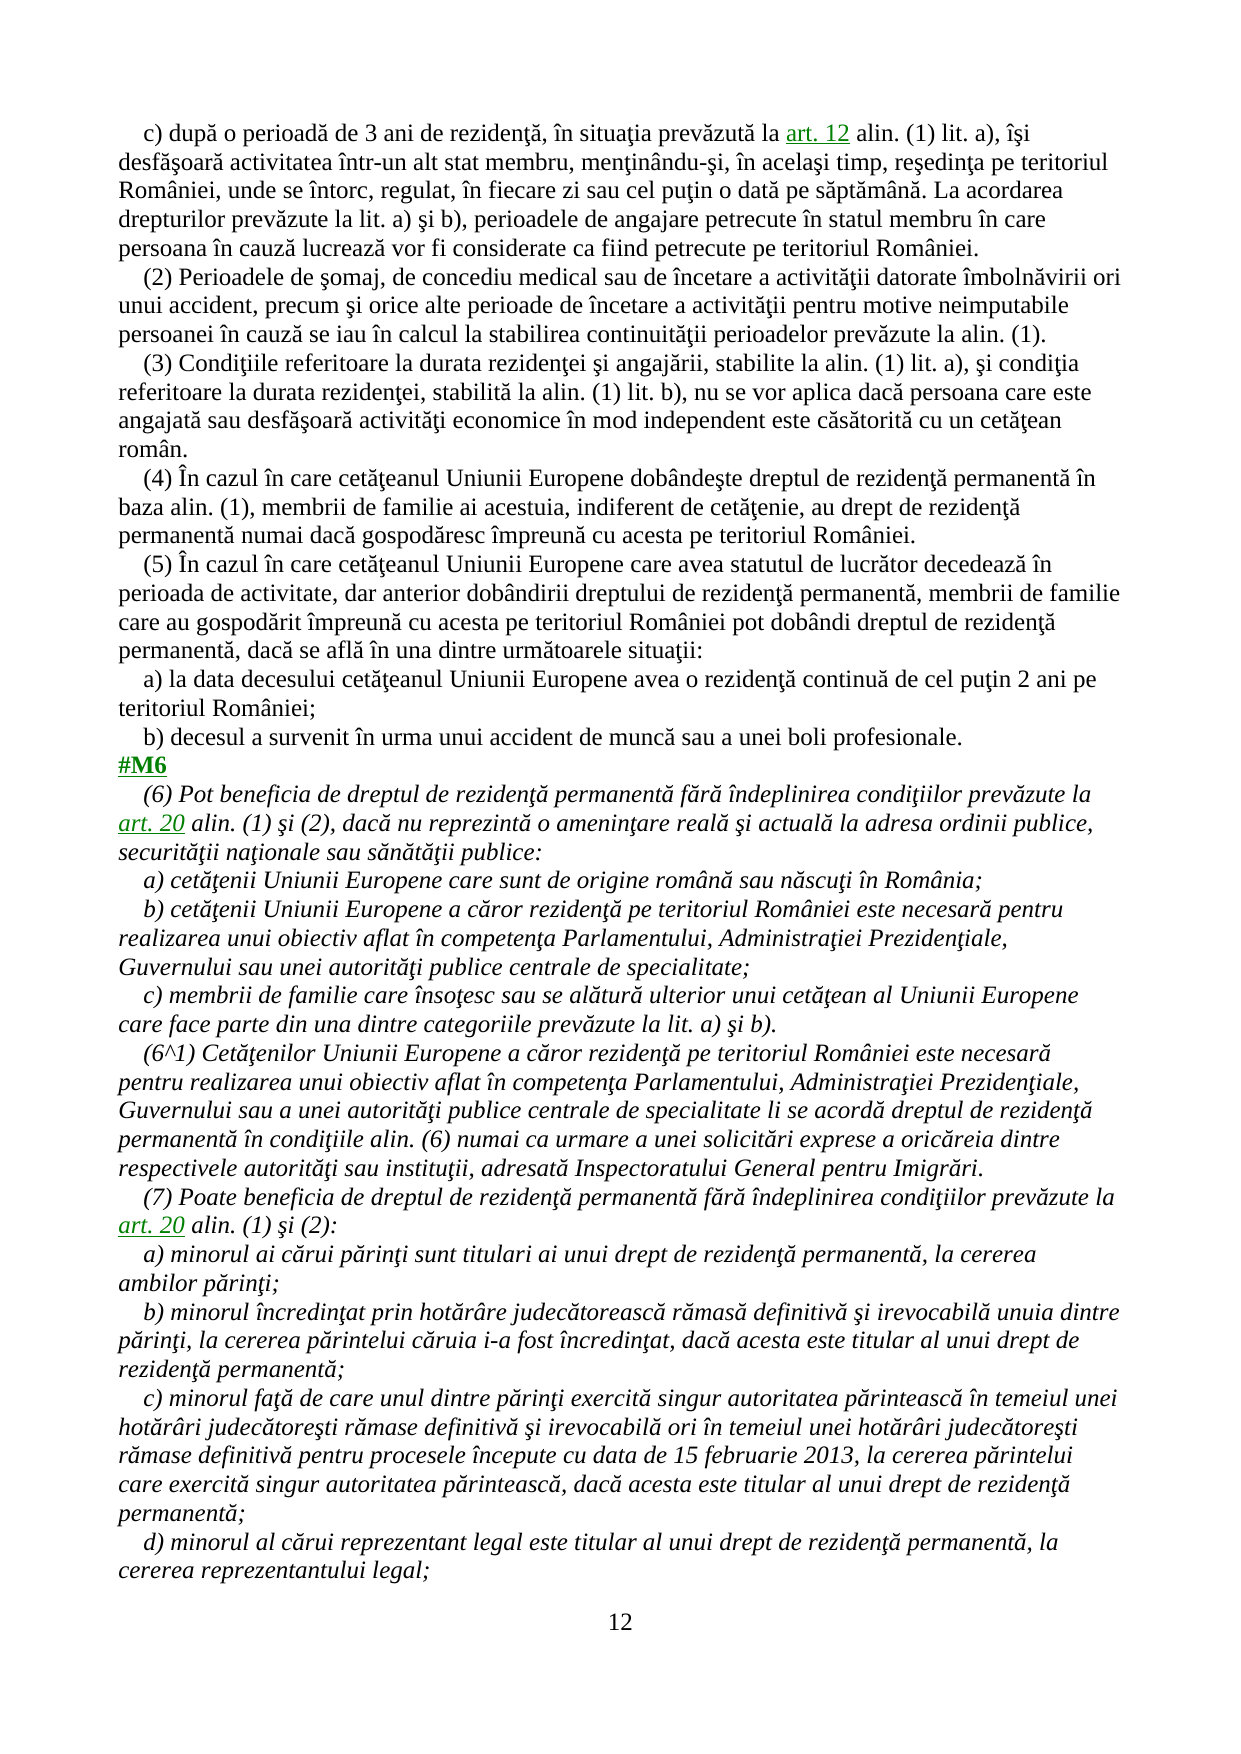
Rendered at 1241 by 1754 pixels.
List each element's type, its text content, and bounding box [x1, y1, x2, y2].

text b) decesul a survenit în urma unui accident de muncă sau a unei boli profesionale. [118, 722, 1122, 751]
text (4) În cazul în care cetăţeanul Uniunii Europene dobândeşte dreptul de rezidenţă permanentă în baza alin. (1), membrii de familie ai acestuia, indiferent de cetăţenie, au drept de rezidenţă permanentă numai dacă gospodăresc împreună cu acesta pe teritoriul României. [118, 463, 1122, 549]
text (2) Perioadele de şomaj, de concediu medical sau de încetare a activităţii datorate îmbolnăvirii ori unui accident, precum şi orice alte perioade de încetare a activităţii pentru motive neimputabile persoanei în cauză se iau în calcul la stabilirea continuităţii perioadelor prevăzute la alin. (1). [118, 262, 1122, 348]
text (7) Poate beneficia de dreptul de rezidenţă permanentă fără îndeplinirea condiţiilor prevăzute la art. 20 alin. (1) şi (2): [118, 1182, 1122, 1239]
text (6^1) Cetăţenilor Uniunii Europene a căror rezidenţă pe teritoriul României este necesară pentru realizarea unui obiectiv aflat în competenţa Parlamentului, Administraţiei Prezidenţiale, Guvernului sau a unei autorităţi publice centrale de specialitate li se acordă dreptul de rezidenţă permanentă în condiţiile alin. (6) numai ca urmare a unei solicitări exprese a oricăreia dintre respectivele autorităţi sau instituţii, adresată Inspectoratului General pentru Imigrări. [118, 1038, 1122, 1182]
text c) minorul faţă de care unul dintre părinţi exercită singur autoritatea părintească în temeiul unei hotărâri judecătoreşti rămase definitivă şi irevocabilă ori în temeiul unei hotărâri judecătoreşti rămase definitivă pentru procesele începute cu data de 15 februarie 2013, la cererea părintelui care exercită singur autoritatea părintească, dacă acesta este titular al unui drept de rezidenţă permanentă; [118, 1383, 1122, 1527]
text a) minorul ai cărui părinţi sunt titulari ai unui drept de rezidenţă permanentă, la cererea ambilor părinţi; [118, 1239, 1122, 1297]
text (5) În cazul în care cetăţeanul Uniunii Europene care avea statutul de lucrător decedează în perioada de activitate, dar anterior dobândirii dreptului de rezidenţă permanentă, membrii de familie care au gospodărit împreună cu acesta pe teritoriul României pot dobândi dreptul de rezidenţă permanentă, dacă se află în una dintre următoarele situaţii: [118, 549, 1122, 664]
text d) minorul al cărui reprezentant legal este titular al unui drept de rezidenţă permanentă, la cererea reprezentantului legal; [118, 1527, 1122, 1584]
text (3) Condiţiile referitoare la durata rezidenţei şi angajării, stabilite la alin. (1) lit. a), şi condiţia referitoare la durata rezidenţei, stabilită la alin. (1) lit. b), nu se vor aplica dacă persoana care este angajată sau desfăşoară activităţi economice în mod independent este căsătorită cu un cetăţean român. [118, 348, 1122, 463]
text b) minorul încredinţat prin hotărâre judecătorească rămasă definitivă şi irevocabilă unuia dintre părinţi, la cererea părintelui căruia i-a fost încredinţat, dacă acesta este titular al unui drept de rezidenţă permanentă; [118, 1297, 1122, 1383]
text a) la data decesului cetăţeanul Uniunii Europene avea o rezidenţă continuă de cel puţin 2 ani pe teritoriul României; [118, 664, 1122, 722]
text c) membrii de familie care însoţesc sau se alătură ulterior unui cetăţean al Uniunii Europene care face parte din una dintre categoriile prevăzute la lit. a) şi b). [118, 981, 1122, 1038]
text (6) Pot beneficia de dreptul de rezidenţă permanentă fără îndeplinirea condiţiilor prevăzute la art. 20 alin. (1) şi (2), dacă nu reprezintă o ameninţare reală şi actuală la adresa ordinii publice, securităţii naţionale sau sănătăţii publice: [118, 779, 1122, 866]
text c) după o perioadă de 3 ani de rezidenţă, în situaţia prevăzută la art. 12 alin. (1) lit. a), îşi desfăşoară activitatea într-un alt stat membru, menţinându-şi, în acelaşi timp, reşedinţa pe teritoriul României, unde se întorc, regulat, în fiecare zi sau cel puţin o dată pe săptămână. La acordarea drepturilor prevăzute la lit. a) şi b), perioadele de angajare petrecute în statul membru în care persoana în cauză lucrează vor fi considerate ca fiind petrecute pe teritoriul României. [118, 118, 1122, 262]
text a) cetăţenii Uniunii Europene care sunt de origine română sau născuţi în România; [118, 866, 1122, 894]
text #M6 [118, 751, 1122, 779]
text b) cetăţenii Uniunii Europene a căror rezidenţă pe teritoriul României este necesară pentru realizarea unui obiectiv aflat în competenţa Parlamentului, Administraţiei Prezidenţiale, Guvernului sau unei autorităţi publice centrale de specialitate; [118, 894, 1122, 981]
